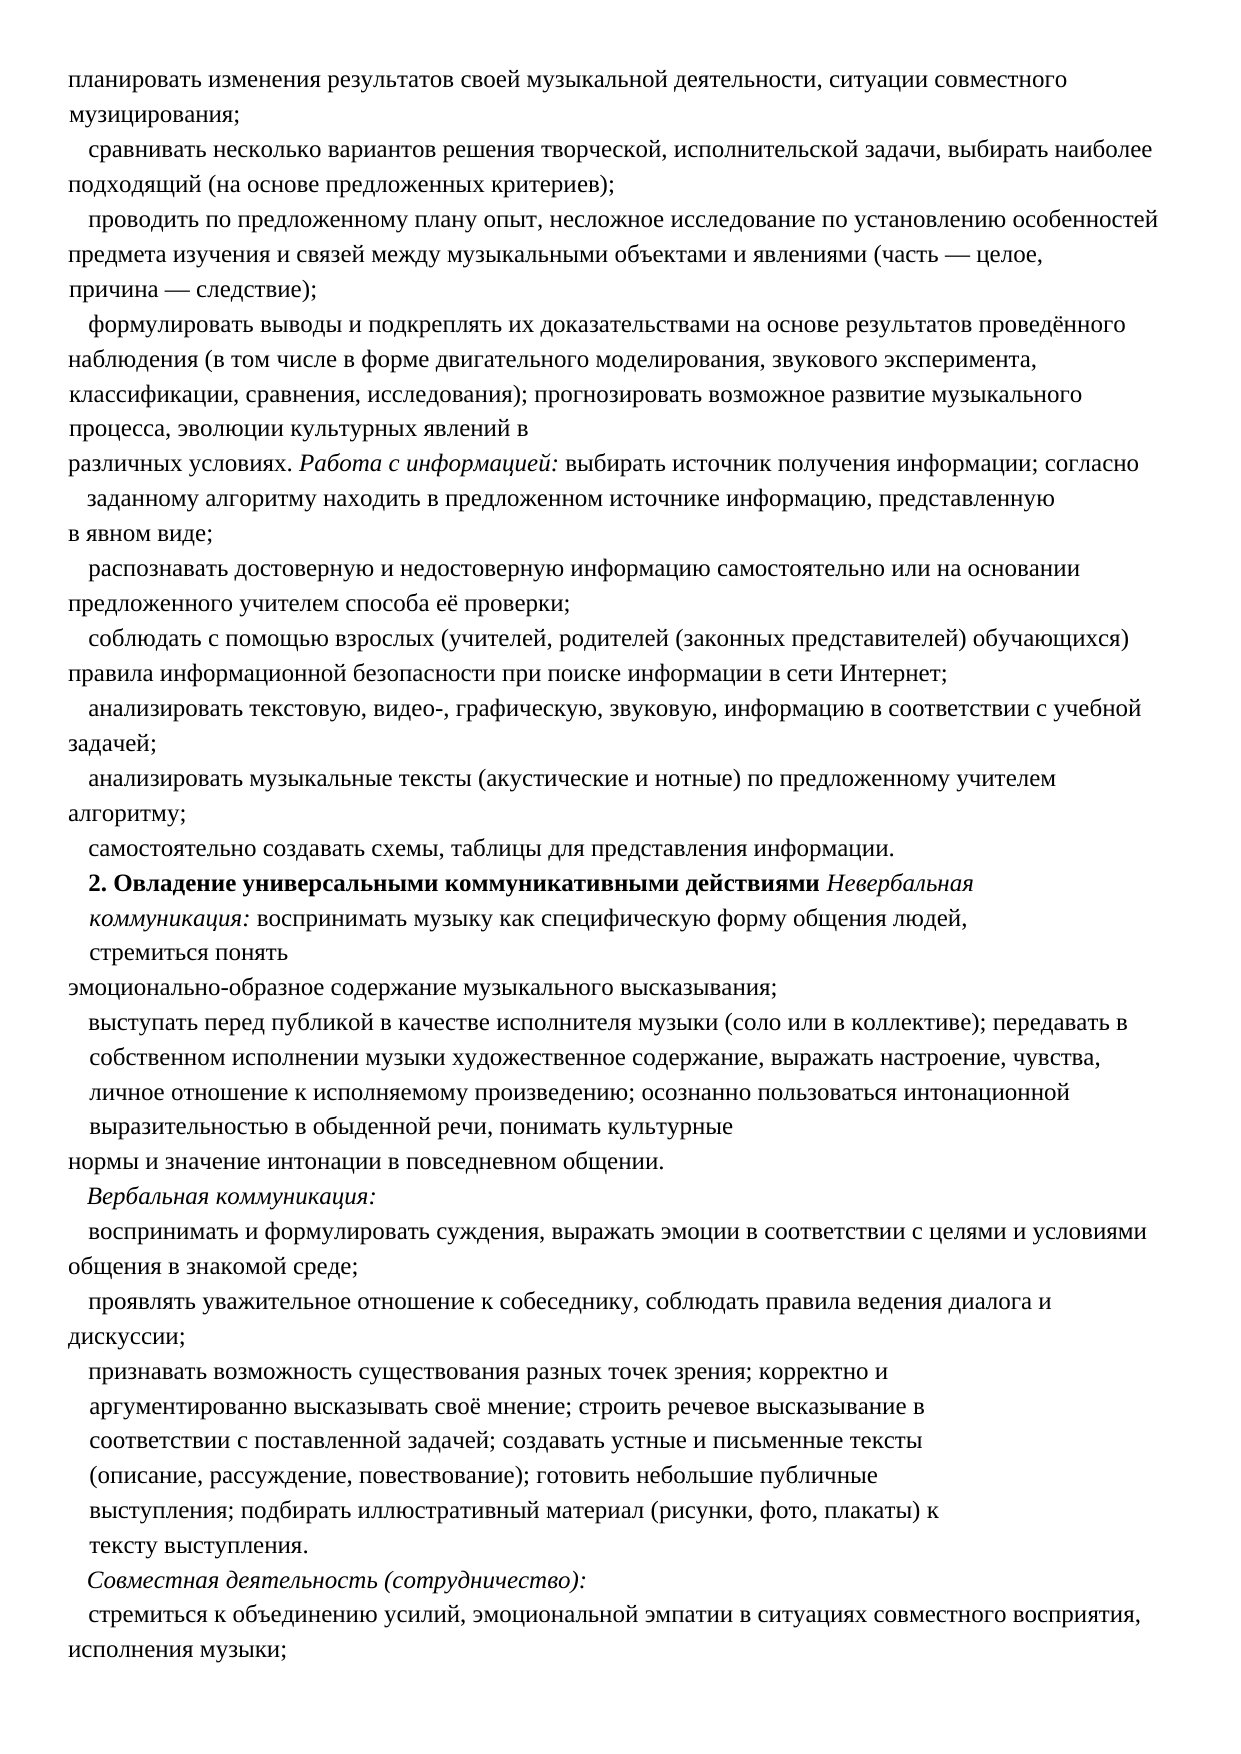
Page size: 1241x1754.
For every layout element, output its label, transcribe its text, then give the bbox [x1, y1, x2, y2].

text предмета изучения и связей между музыкальными объектами и явлениями (часть — целое, причина — следствие); [68, 239, 1135, 303]
text проводить по предложенному плану опыт, несложное исследование по установлению особенностей [88, 204, 1170, 233]
text стремиться к объединению усилий, эмоциональной эмпатии в ситуациях совместного восприятия, [88, 1599, 1170, 1628]
text соблюдать с помощью взрослых (учителей, родителей (законных представителей) обучающихся) [88, 623, 1170, 652]
text самостоятельно создавать схемы, таблицы для представления информации. [88, 833, 1170, 862]
text нормы и значение интонации в повседневном общении. [68, 1146, 1170, 1175]
text анализировать текстовую, видео-, графическую, звуковую, информацию в соответствии с учебной [88, 693, 1170, 722]
text 2. Овладение универсальными коммуникативными действиями Невербальная коммуникация: воспринимать музыку как специфическую форму общения людей, стремиться понять [88, 868, 1005, 966]
text различных условиях. Работа с информацией: выбирать источник получения информации; согласно заданному алгоритму находить в предложенном источнике информацию, представленную [68, 448, 1158, 512]
text наблюдения (в том числе в форме двигательного моделирования, звукового эксперимента, классификации, сравнения, исследования); прогнозировать возможное развитие музыкального процесса, эволюции культурных явлений в [68, 344, 1103, 442]
text правила информационной безопасности при поиске информации в сети Интернет; [68, 658, 1170, 687]
text выступать перед публикой в качестве исполнителя музыки (соло или в коллективе); передавать в собственном исполнении музыки художественное содержание, выражать настроение, чувства, личное отношение к исполняемому произведению; осознанно пользоваться интонационной выразительностью в обыденной речи, понимать культурные [88, 1007, 1148, 1140]
text Совместная деятельность (сотрудничество): [87, 1565, 1171, 1593]
text признавать возможность существования разных точек зрения; корректно и аргументированно высказывать своё мнение; строить речевое высказывание в соответствии с поставленной задачей; создавать устные и письменные тексты (описание, рассуждение, повествование); готовить небольшие публичные выступления; подбирать иллюстративный материал (рисунки, фото, плакаты) к тексту выступления. [88, 1356, 1013, 1558]
text распознавать достоверную и недостоверную информацию самостоятельно или на основании [88, 553, 1170, 582]
text исполнения музыки; [68, 1634, 1170, 1663]
text воспринимать и формулировать суждения, выражать эмоции в соответствии с целями и условиями [88, 1216, 1170, 1245]
text в явном виде; [68, 518, 1170, 547]
text проявлять уважительное отношение к собеседнику, соблюдать правила ведения диалога и [88, 1286, 1170, 1315]
text планировать изменения результатов своей музыкальной деятельности, ситуации совместного музицирования; [68, 64, 1170, 128]
text алгоритму; [68, 798, 1170, 827]
text дискуссии; [68, 1321, 1170, 1350]
text формулировать выводы и подкреплять их доказательствами на основе результатов проведённого [88, 309, 1170, 338]
text задачей; [68, 728, 1170, 757]
text сравнивать несколько вариантов решения творческой, исполнительской задачи, выбирать наиболее [88, 134, 1170, 163]
text Вербальная коммуникация: [87, 1181, 1171, 1210]
text общения в знакомой среде; [68, 1251, 1170, 1280]
text анализировать музыкальные тексты (акустические и нотные) по предложенному учителем [88, 763, 1170, 792]
text эмоционально-образное содержание музыкального высказывания; [68, 972, 1170, 1001]
text предложенного учителем способа её проверки; [68, 588, 1170, 617]
text подходящий (на основе предложенных критериев); [68, 169, 1170, 198]
